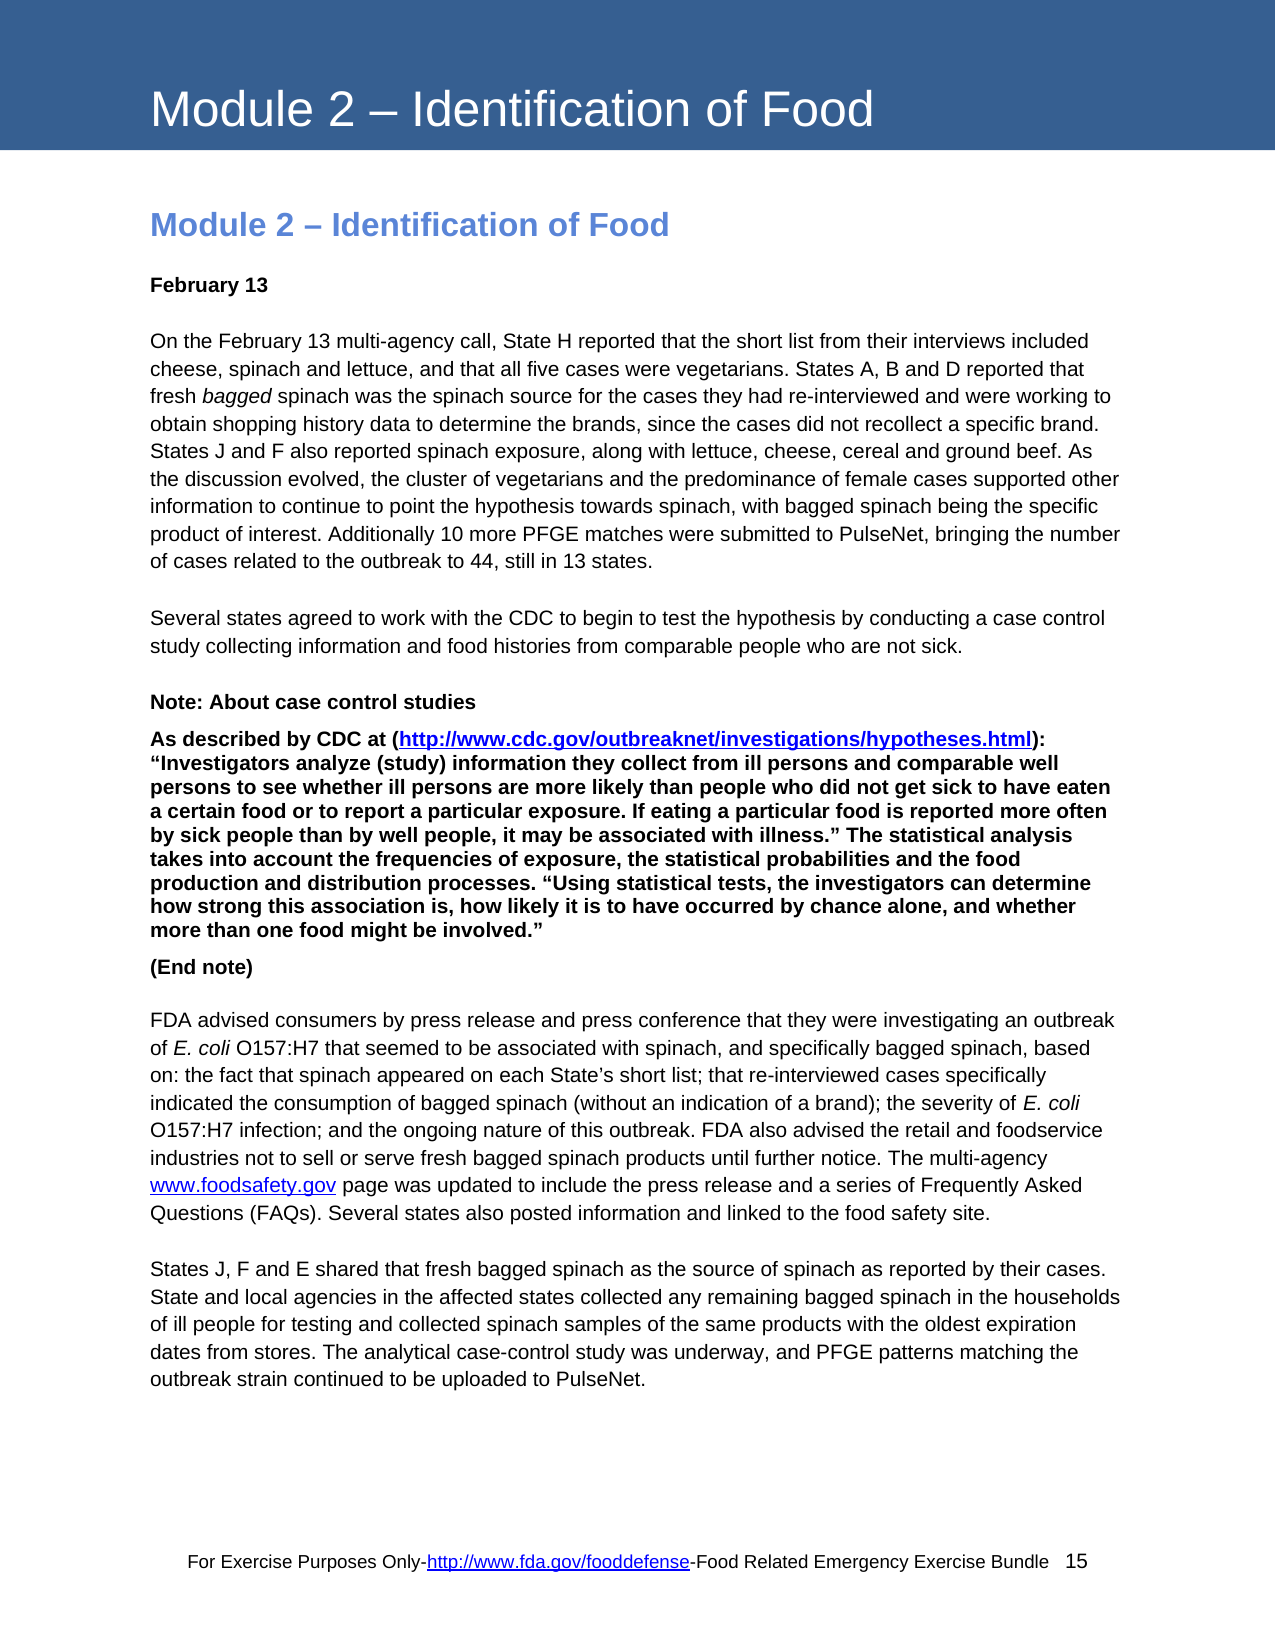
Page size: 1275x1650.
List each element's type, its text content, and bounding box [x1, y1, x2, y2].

text (End note) [150, 955, 1125, 979]
text On the February 13 multi-agency call, State H reported that the short list from their interviews included cheese, spinach and lettuce, and that all five cases were vegetarians. States A, B and D reported that fresh bagged spinach was the spinach source for the cases they had re-interviewed and were working to obtain shopping history data to determine the brands, since the cases did not recollect a specific brand. States J and F also reported spinach exposure, along with lettuce, cheese, cereal and ground beef. As the discussion evolved, the cluster of vegetarians and the predominance of female cases supported other information to continue to point the hypothesis towards spinach, with bagged spinach being the specific product of interest. Additionally 10 more PFGE matches were submitted to PulseNet, bringing the number of cases related to the outbreak to 44, still in 13 states. [150, 329, 1125, 573]
text States J, F and E shared that fresh bagged spinach as the source of spinach as reported by their cases. State and local agencies in the affected states collected any remaining bagged spinach in the households of ill people for testing and collected spinach samples of the same products with the oldest expiration dates from stores. The analytical case-control study was underway, and PFGE patterns matching the outbreak strain continued to be uploaded to PulseNet. [150, 1257, 1125, 1391]
text As described by CDC at (http://www.cdc.gov/outbreaknet/investigations/hypotheses.html): “Investigators analyze (study) information they collect from ill persons and comparable well persons to see whether ill persons are more likely than people who did not get sick to have eaten a certain food or to report a particular exposure. If eating a particular food is reported more often by sick people than by well people, it may be associated with illness.” The statistical analysis takes into account the frequencies of exposure, the statistical probabilities and the food production and distribution processes. “Using statistical tests, the investigators can determine how strong this association is, how likely it is to have occurred by chance alone, and whether more than one food might be involved.” [150, 727, 1125, 942]
text February 13 [150, 273, 1125, 297]
text Several states agreed to work with the CDC to begin to test the hypothesis by conducting a case control study collecting information and food histories from comparable people who are not sick. [150, 606, 1125, 657]
subtitle Module 2 – Identification of Food [150, 205, 1125, 243]
text Note: About case control studies [150, 690, 1125, 714]
text FDA advised consumers by press release and press conference that they were investigating an outbreak of E. coli O157:H7 that seemed to be associated with spinach, and specifically bagged spinach, based on: the fact that spinach appeared on each State’s short list; that re-interviewed cases specifically indicated the consumption of bagged spinach (without an indication of a brand); the severity of E. coli O157:H7 infection; and the ongoing nature of this outbreak. FDA also advised the retail and foodservice industries not to sell or serve fresh bagged spinach products until further notice. The multi-agency www.foodsafety.gov page was updated to include the press release and a series of Frequently Asked Questions (FAQs). Several states also posted information and linked to the food safety site. [150, 1008, 1125, 1224]
